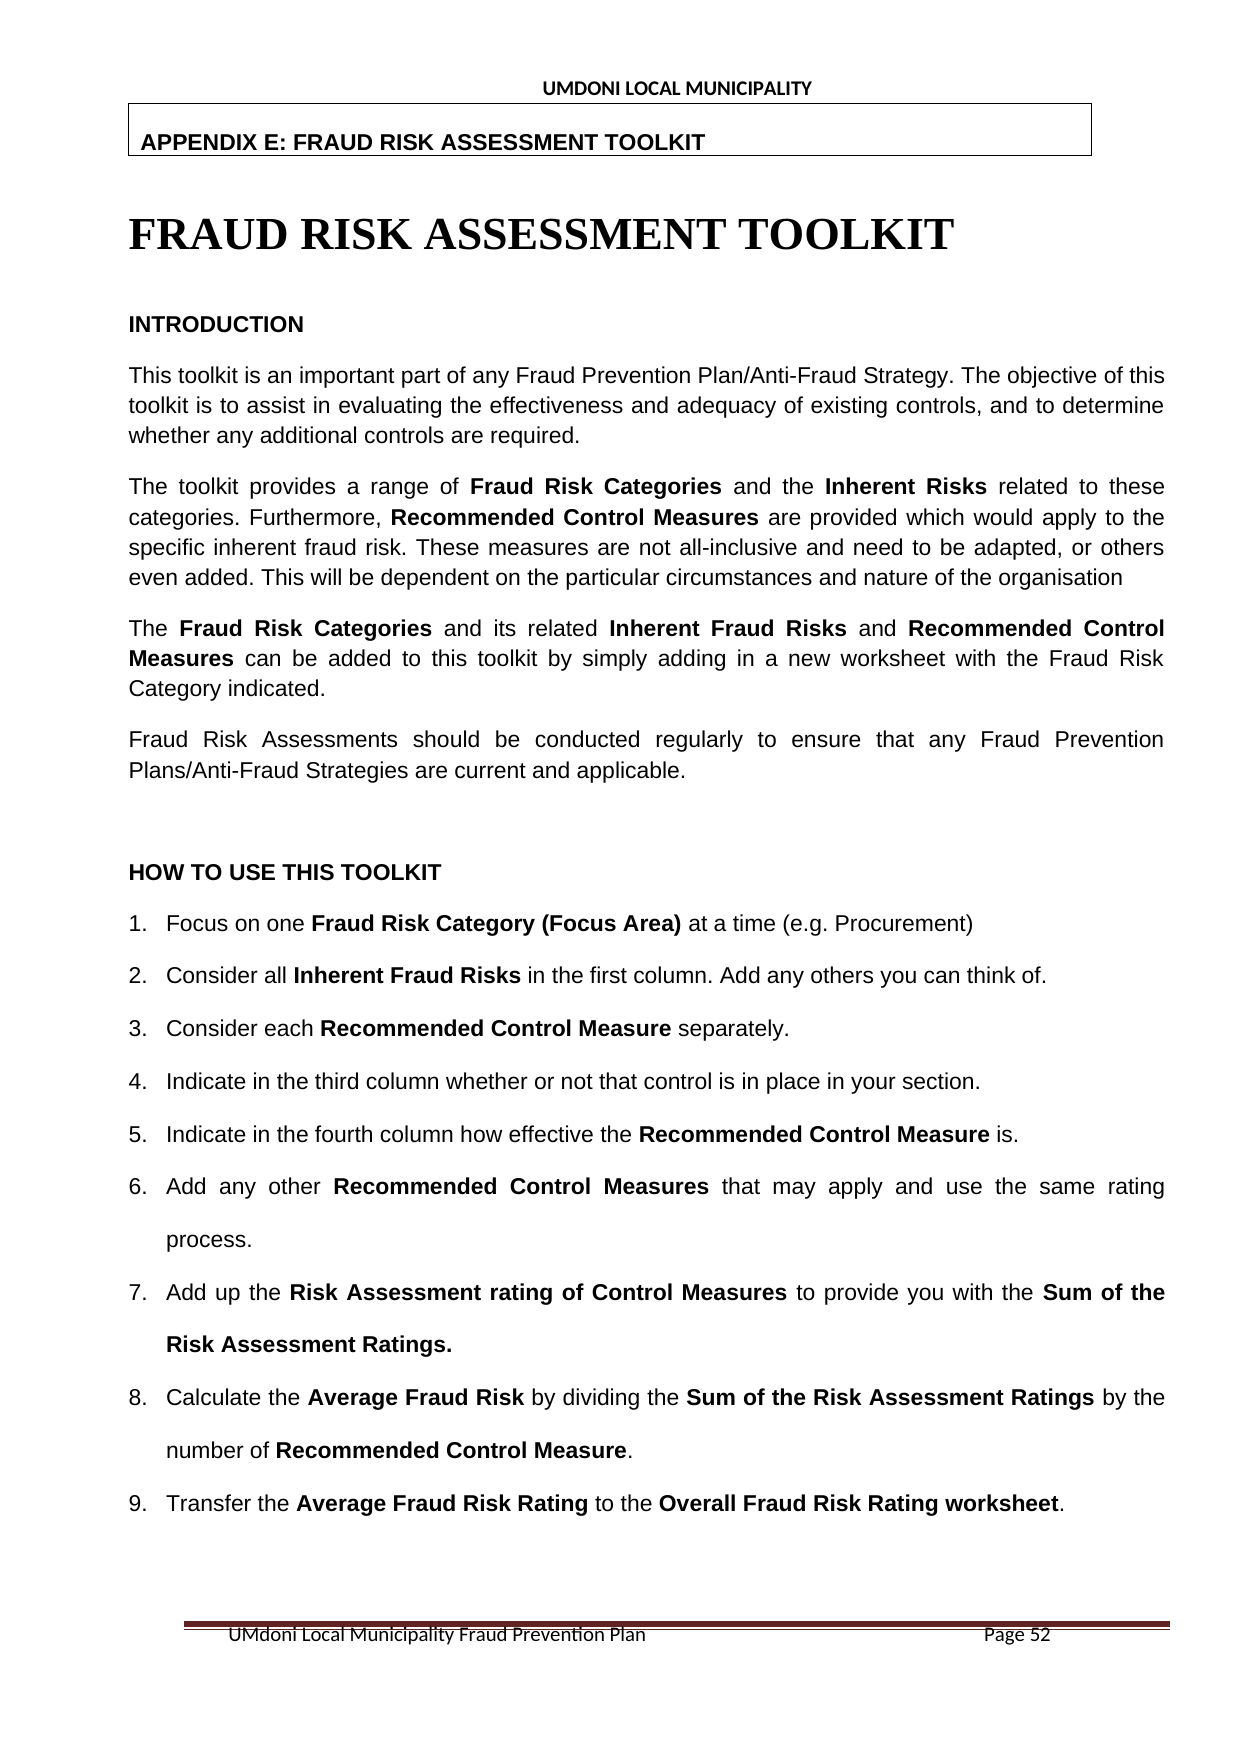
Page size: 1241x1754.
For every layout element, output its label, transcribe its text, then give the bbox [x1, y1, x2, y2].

list Consider each Recommended Control Measure separately. [128, 1015, 1165, 1041]
text FRAUD RISK ASSESSMENT TOOLKIT [128, 207, 1165, 260]
list Focus on one Fraud Risk Category (Focus Area) at a time (e.g. Procurement) [128, 910, 1165, 936]
list Add any other Recommended Control Measures that may apply and use the same rating process. [128, 1173, 1165, 1252]
list Add up the Risk Assessment rating of Control Measures to provide you with the Sum of the Risk Assessment Ratings. [128, 1279, 1165, 1358]
text Fraud Risk Assessments should be conducted regularly to ensure that any Fraud Prevention Plans/Anti-Fraud Strategies are current and applicable. [128, 726, 1165, 783]
text The toolkit provides a range of Fraud Risk Categories and the Inherent Risks related to these categories. Furthermore, Recommended Control Measures are provided which would apply to the specific inherent fraud risk. These measures are not all-inclusive and need to be adapted, or others even added. This will be dependent on the particular circumstances and nature of the organisation [128, 473, 1165, 590]
list Calculate the Average Fraud Risk by dividing the Sum of the Risk Assessment Ratings by the number of Recommended Control Measure. [128, 1384, 1165, 1463]
text HOW TO USE THIS TOOLKIT [128, 859, 1165, 885]
text The Fraud Risk Categories and its related Inherent Fraud Risks and Recommended Control Measures can be added to this toolkit by simply adding in a new worksheet with the Fraud Risk Category indicated. [128, 615, 1165, 702]
list Indicate in the fourth column how effective the Recommended Control Measure is. [128, 1121, 1165, 1147]
list Indicate in the third column whether or not that control is in place in your section. [128, 1068, 1165, 1094]
text This toolkit is an important part of any Fraud Prevention Plan/Anti-Fraud Strategy. The objective of this toolkit is to assist in evaluating the effectiveness and adequacy of existing controls, and to determine whether any additional controls are required. [128, 362, 1165, 448]
text INTRODUCTION [128, 311, 1165, 337]
list Transfer the Average Fraud Risk Rating to the Overall Fraud Risk Rating worksheet. [128, 1489, 1165, 1516]
table_header APPENDIX E: FRAUD RISK ASSESSMENT TOOLKIT [129, 104, 1091, 155]
list Consider all Inherent Fraud Risks in the first column. Add any others you can think of. [128, 962, 1165, 989]
